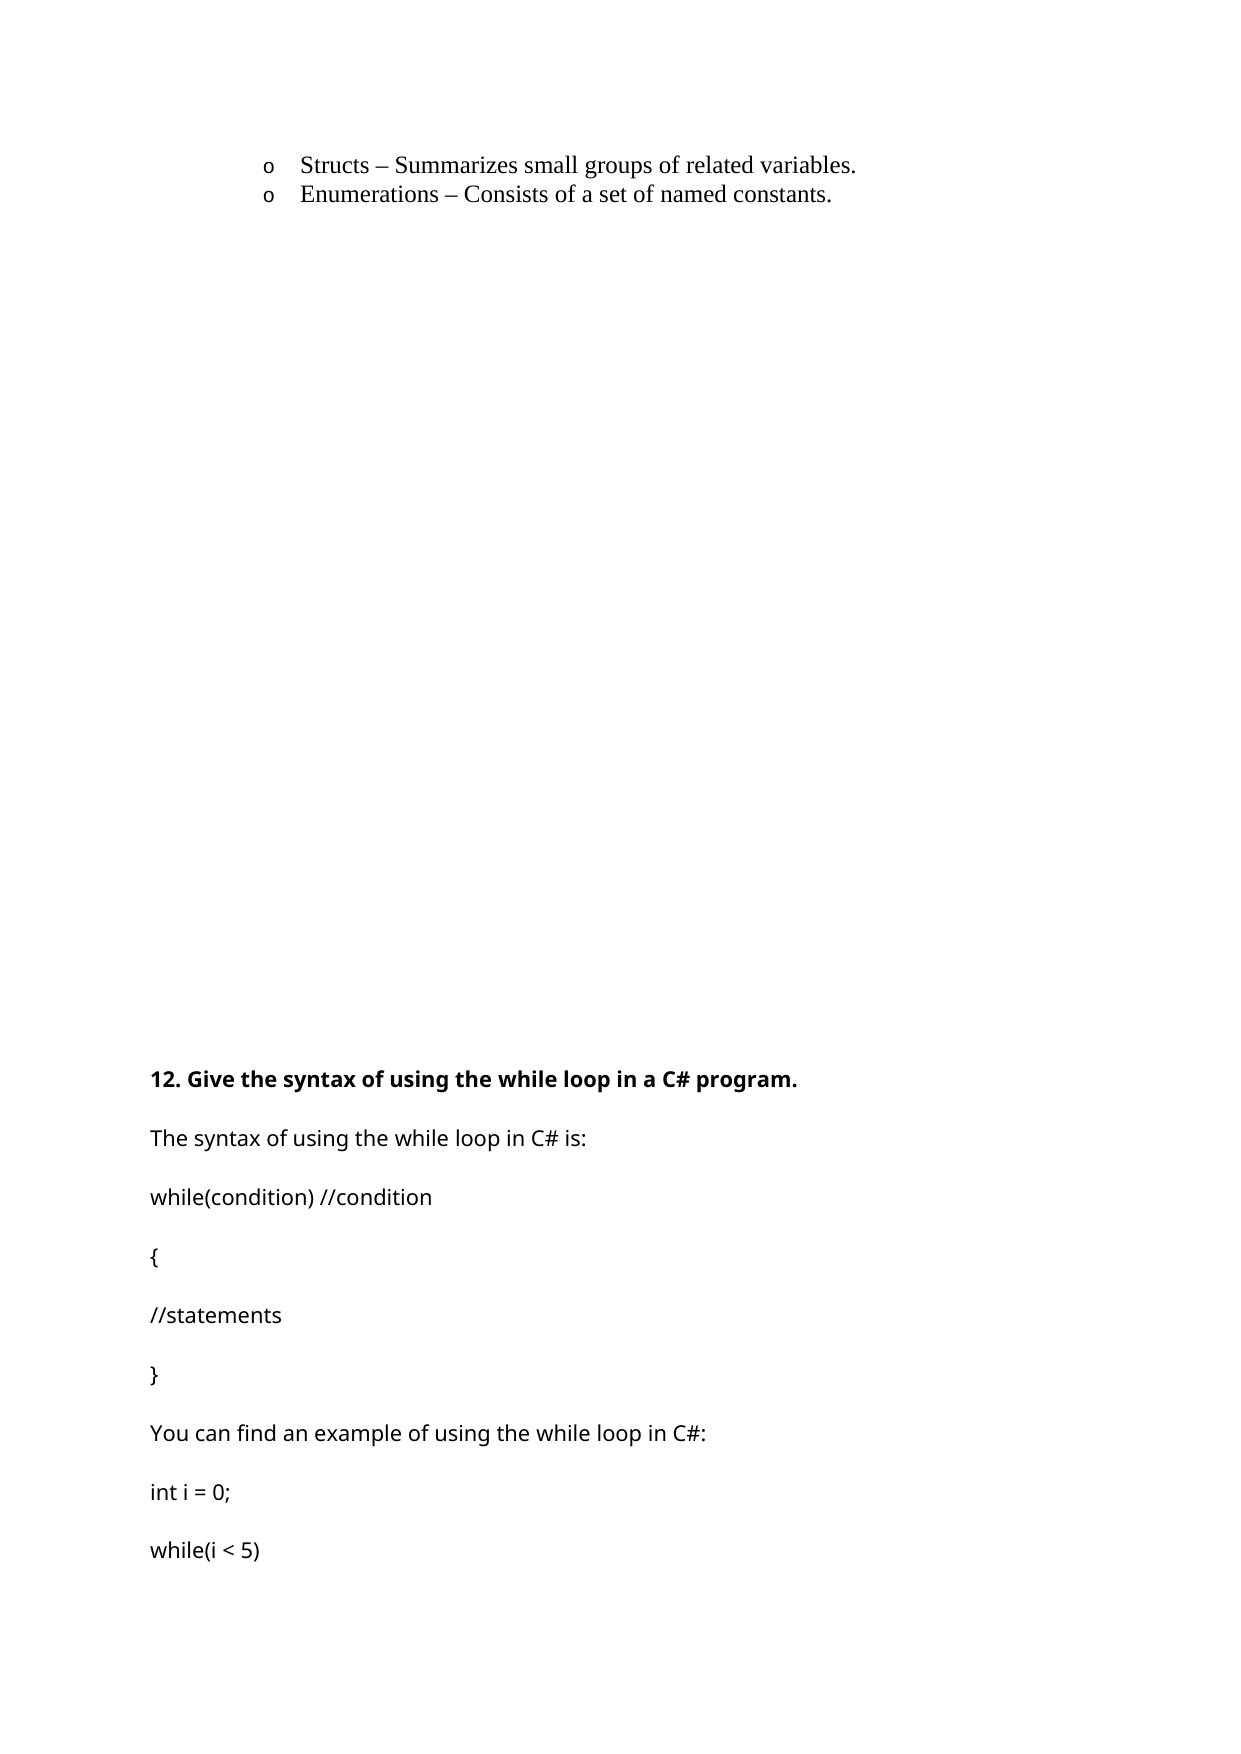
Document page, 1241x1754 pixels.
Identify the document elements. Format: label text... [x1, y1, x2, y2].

text while(condition) //condition [150, 1182, 1090, 1211]
list Enumerations – Consists of a set of named constants. [262, 179, 1090, 209]
text } [150, 1358, 1090, 1388]
text 12. Give the syntax of using the while loop in a C# program. [150, 1064, 1090, 1093]
text //statements [150, 1299, 1090, 1329]
text You can find an example of using the while loop in C#: [150, 1417, 1090, 1447]
text while(i < 5) [150, 1535, 1090, 1565]
text { [150, 1241, 1090, 1270]
list Structs – Summarizes small groups of related variables. [262, 150, 1090, 179]
text int i = 0; [150, 1476, 1090, 1506]
text The syntax of using the while loop in C# is: [150, 1123, 1090, 1152]
